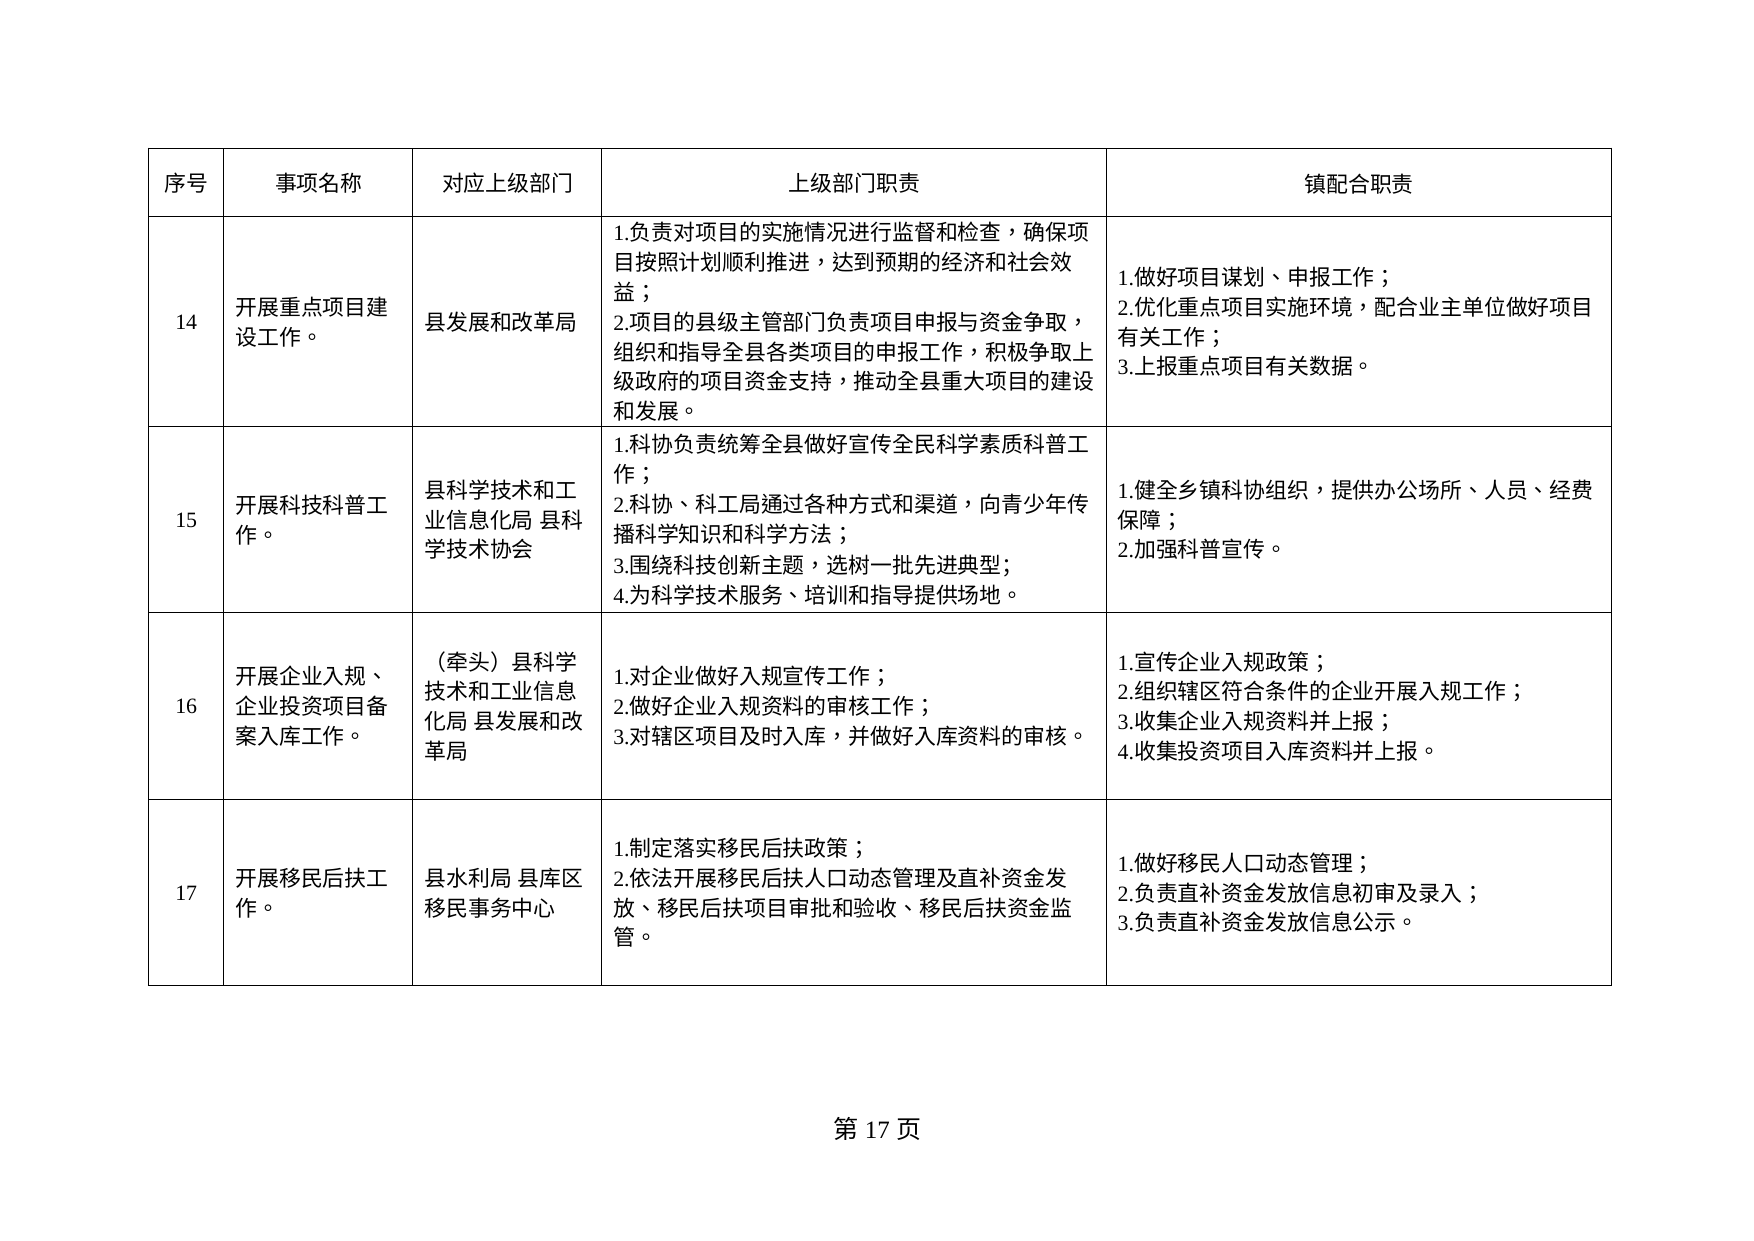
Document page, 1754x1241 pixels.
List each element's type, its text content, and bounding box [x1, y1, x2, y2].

table_cell 开展企业入规、企业投资项目备案入库工作。 [224, 613, 412, 799]
table_cell 县发展和改革局 [413, 217, 601, 426]
table_cell （牵头）县科学技术和工业信息化局 县发展和改革局 [413, 613, 601, 799]
table_cell 16 [149, 613, 223, 799]
table_cell 1.科协负责统筹全县做好宣传全民科学素质科普工作； 2.科协、科工局通过各种方式和渠道，向青少年传播科学知识和科学方法； 3.围绕科技创新主题，选树一批先进典型； 4.为科学技术服务、培训和指导提供场地。 [602, 427, 1106, 612]
table_header 序号 [149, 149, 223, 216]
table_cell 1.负责对项目的实施情况进行监督和检查，确保项目按照计划顺利推进，达到预期的经济和社会效益； 2.项目的县级主管部门负责项目申报与资金争取，组织和指导全县各类项目的申报工作，积极争取上级政府的项目资金支持，推动全县重大项目的建设和发展。 [602, 217, 1106, 426]
table_cell 开展科技科普工作。 [224, 427, 412, 612]
table_cell 1.制定落实移民后扶政策； 2.依法开展移民后扶人口动态管理及直补资金发放、移民后扶项目审批和验收、移民后扶资金监管。 [602, 800, 1106, 985]
table_cell 1.对企业做好入规宣传工作； 2.做好企业入规资料的审核工作； 3.对辖区项目及时入库，并做好入库资料的审核。 [602, 613, 1106, 799]
table_cell 14 [149, 217, 223, 426]
table_cell 1.健全乡镇科协组织，提供办公场所、人员、经费保障； 2.加强科普宣传。 [1107, 427, 1611, 612]
table_header 镇配合职责 [1107, 149, 1611, 216]
table_cell 17 [149, 800, 223, 985]
table_header 事项名称 [224, 149, 412, 216]
table_cell 开展移民后扶工作。 [224, 800, 412, 985]
table_cell 县科学技术和工业信息化局 县科学技术协会 [413, 427, 601, 612]
table_cell 1.宣传企业入规政策； 2.组织辖区符合条件的企业开展入规工作； 3.收集企业入规资料并上报； 4.收集投资项目入库资料并上报。 [1107, 613, 1611, 799]
table_cell 开展重点项目建设工作。 [224, 217, 412, 426]
table_cell 1.做好移民人口动态管理； 2.负责直补资金发放信息初审及录入； 3.负责直补资金发放信息公示。 [1107, 800, 1611, 985]
table_cell 15 [149, 427, 223, 612]
table_header 对应上级部门 [413, 149, 601, 216]
table_cell 县水利局 县库区移民事务中心 [413, 800, 601, 985]
table_cell 1.做好项目谋划、申报工作； 2.优化重点项目实施环境，配合业主单位做好项目有关工作； 3.上报重点项目有关数据。 [1107, 217, 1611, 426]
table_header 上级部门职责 [602, 149, 1106, 216]
